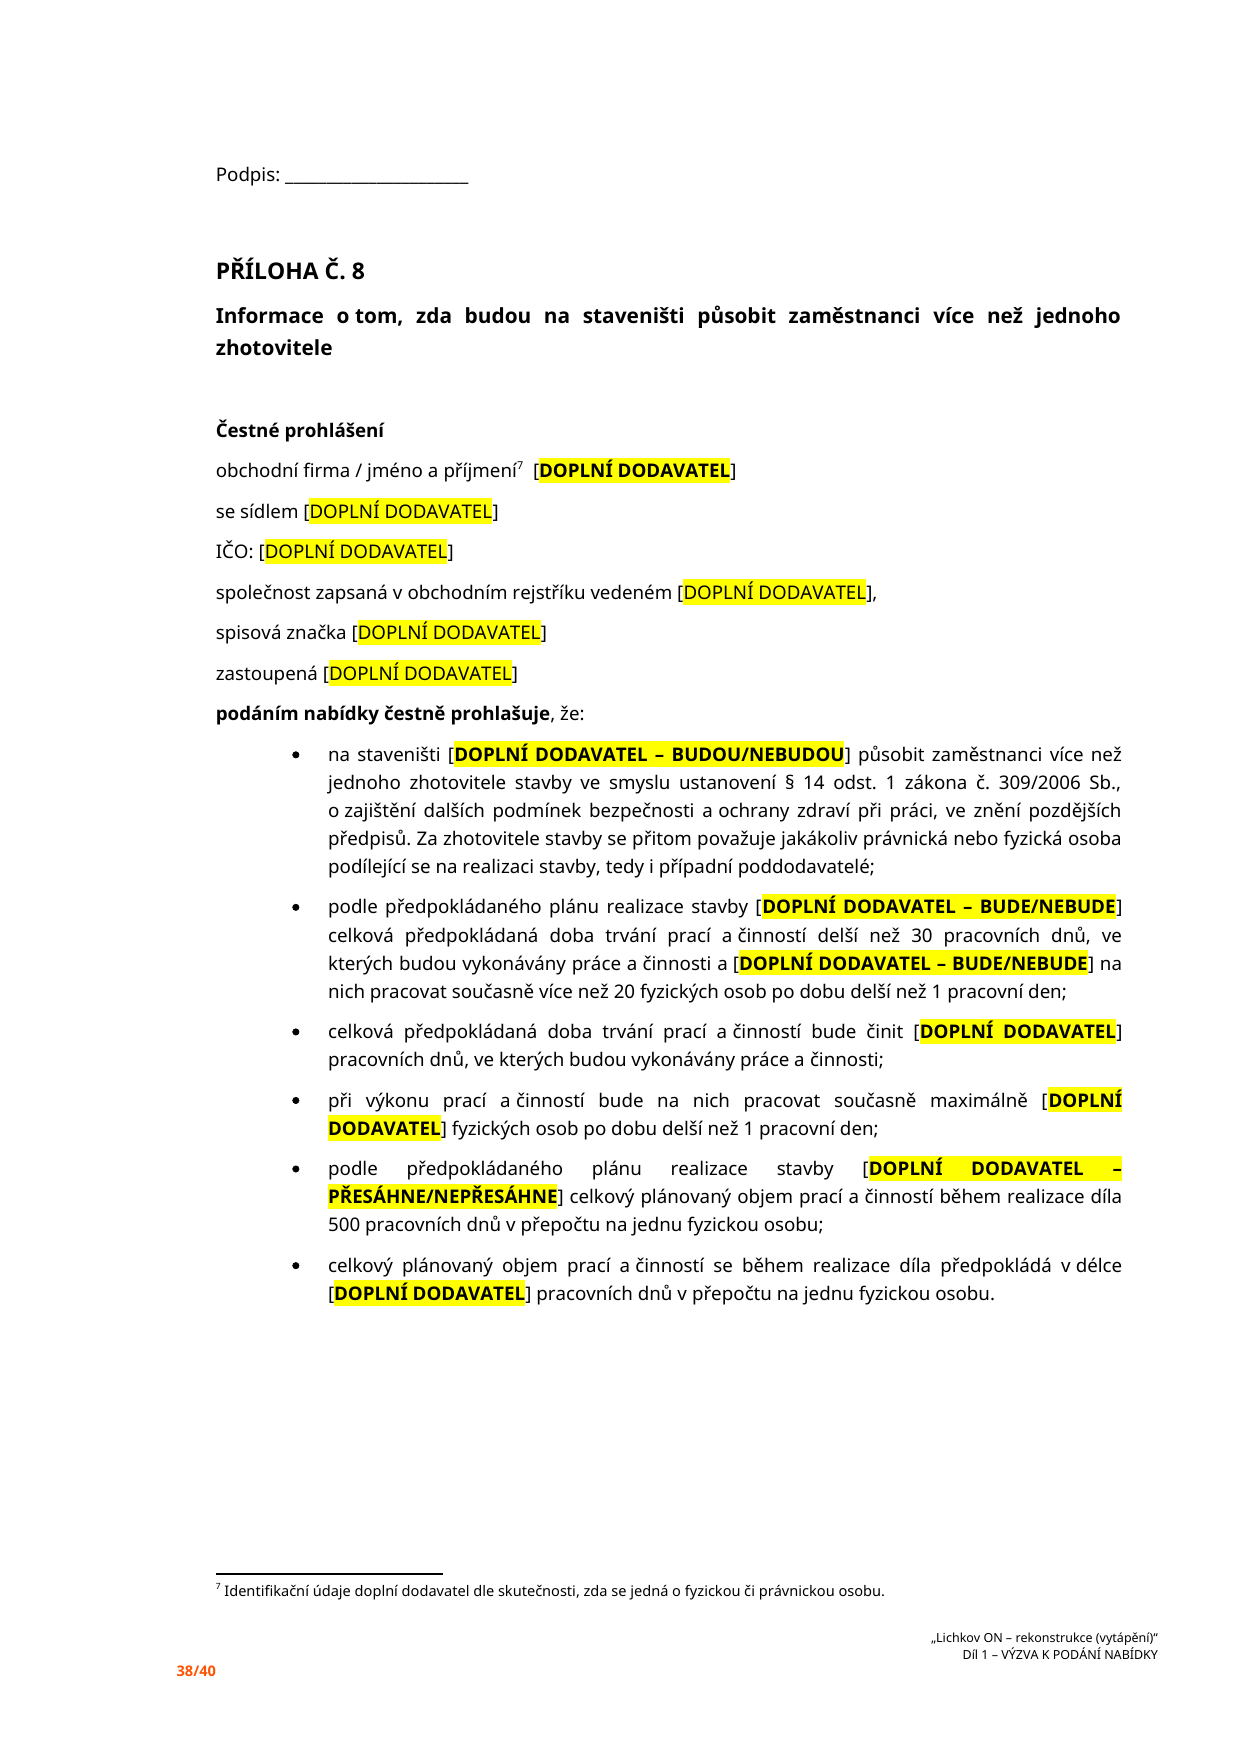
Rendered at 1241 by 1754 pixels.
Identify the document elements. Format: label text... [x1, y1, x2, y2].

text spisová značka [DOPLNÍ DODAVATEL] [216, 620, 358, 645]
text při výkonu prací a činností bude na nich pracovat současně maximálně [DOPLNÍ DODAVATEL] fyzických osob po dobu delší než 1 pracovní den; [292, 1087, 1122, 1141]
text podle předpokládaného plánu realizace stavby [DOPLNÍ DODAVATEL – BUDE/NEBUDE] celková předpokládaná doba trvání prací a činností delší než 30 pracovních dnů, ve kterých budou vykonávány práce a činnosti a [DOPLNÍ DODAVATEL – BUDE/NEBUDE] na nich pracovat současně více než 20 fyzických osob po dobu delší než 1 pracovní den; [292, 894, 1122, 1003]
text Informace o tom, zda budou na staveništi působit zaměstnanci více než jednoho zhotovitele [216, 302, 1122, 361]
text společnost zapsaná v obchodním rejstříku vedeném [DOPLNÍ DODAVATEL], [866, 579, 1122, 605]
text spisová značka [DOPLNÍ DODAVATEL] [541, 620, 1122, 645]
text Čestné prohlášení [216, 417, 1122, 443]
text celkový plánovaný objem prací a činností se během realizace díla předpokládá v délce [DOPLNÍ DODAVATEL] pracovních dnů v přepočtu na jednu fyzickou osobu. [292, 1252, 1122, 1306]
text se sídlem [DOPLNÍ DODAVATEL] [492, 498, 1122, 524]
text se sídlem [DOPLNÍ DODAVATEL] [216, 498, 309, 524]
text na staveništi [DOPLNÍ DODAVATEL – BUDOU/NEBUDOU] působit zaměstnanci více než jednoho zhotovitele stavby ve smyslu ustanovení § 14 odst. 1 zákona č. 309/2006 Sb., o zajištění dalších podmínek bezpečnosti a ochrany zdraví při práci, ve znění pozdějších předpisů. Za zhotovitele stavby se přitom považuje jakákoliv právnická nebo fyzická osoba podílející se na realizaci stavby, tedy i případní poddodavatelé; [292, 741, 1122, 879]
text zastoupená [DOPLNÍ DODAVATEL] [512, 660, 1122, 686]
text společnost zapsaná v obchodním rejstříku vedeném [DOPLNÍ DODAVATEL], [216, 579, 683, 605]
text obchodní firma / jméno a příjmení [DOPLNÍ DODAVATEL] [216, 458, 539, 483]
text podáním nabídky čestně prohlašuje, že: [216, 701, 1122, 726]
text zastoupená [DOPLNÍ DODAVATEL] [216, 660, 329, 686]
text IČO: [DOPLNÍ DODAVATEL] [447, 539, 1122, 564]
text Podpis: ______________________ [216, 161, 1122, 187]
text podle předpokládaného plánu realizace stavby [DOPLNÍ DODAVATEL – PŘESÁHNE/NEPŘESÁHNE] celkový plánovaný objem prací a činností během realizace díla 500 pracovních dnů v přepočtu na jednu fyzickou osobu; [292, 1156, 1122, 1237]
text celková předpokládaná doba trvání prací a činností bude činit [DOPLNÍ DODAVATEL] pracovních dnů, ve kterých budou vykonávány práce a činnosti; [292, 1018, 1122, 1072]
text Příloha č. 8 [216, 255, 1122, 286]
text obchodní firma / jméno a příjmení [DOPLNÍ DODAVATEL] [730, 458, 1122, 483]
